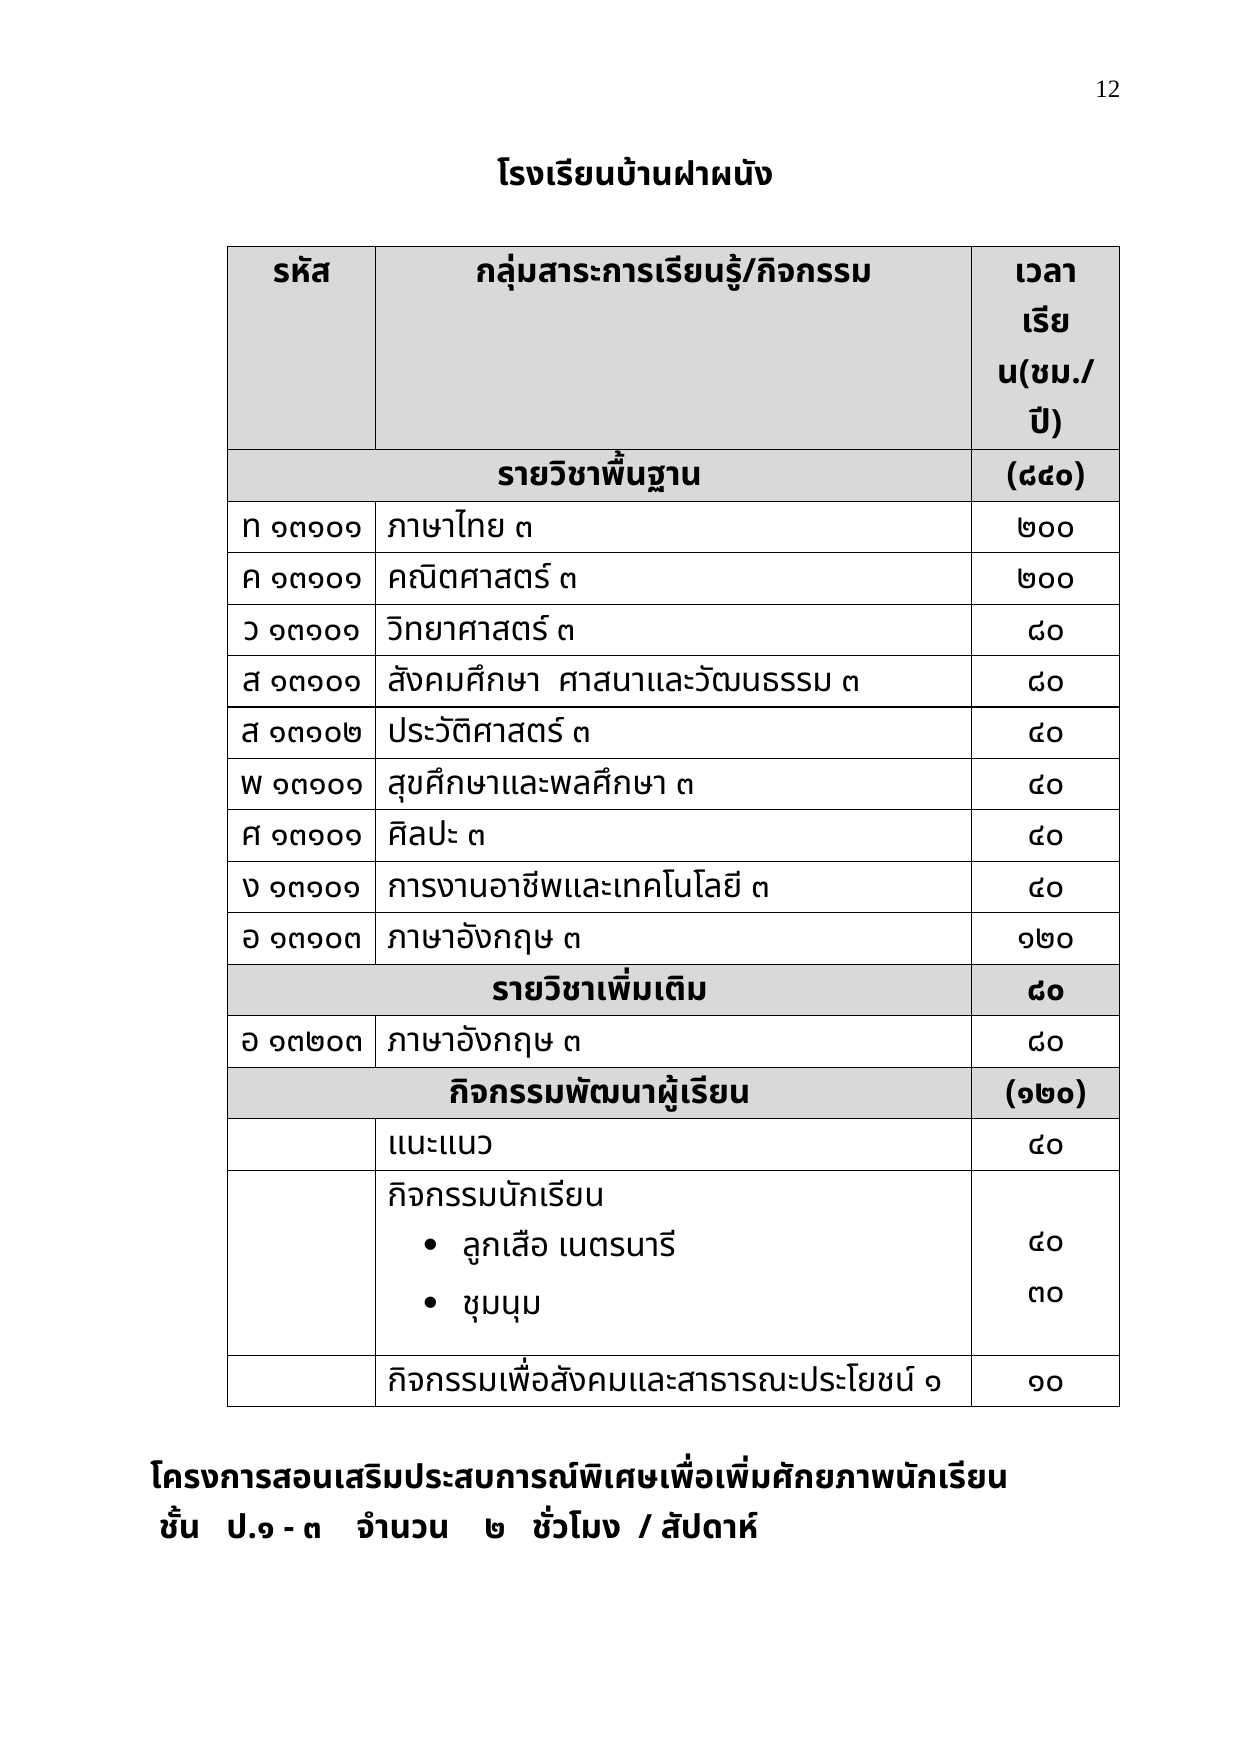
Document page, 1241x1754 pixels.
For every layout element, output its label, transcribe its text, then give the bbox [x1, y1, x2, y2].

table_cell ๒๐๐ [972, 502, 1119, 552]
table_cell อ ๑๓๒๐๓ [228, 1016, 375, 1067]
table_cell สังคมศึกษา ศาสนาและวัฒนธรรม ๓ [376, 656, 971, 706]
table_cell กิจกรรมเพื่อสังคมและสาธารณะประโยชน์ ๑ [376, 1356, 971, 1406]
table_cell ส ๑๓๑๐๒ [228, 708, 375, 758]
table_cell กิจกรรมนักเรียน ลูกเสือ เนตรนารี ชุมนุม [376, 1171, 971, 1355]
table_cell ๘๐ [972, 965, 1119, 1015]
table_cell รายวิชาพื้นฐาน [228, 450, 971, 501]
table_cell อ ๑๓๑๐๓ [228, 913, 375, 964]
table_cell รายวิชาเพิ่มเติม [228, 965, 971, 1015]
text โรงเรียนบ้านฝาผนัง [150, 150, 1120, 200]
table_cell ภาษาอังกฤษ ๓ [376, 913, 971, 964]
table_cell ๔๐ [972, 708, 1119, 758]
table_cell พ ๑๓๑๐๑ [228, 759, 375, 809]
table_cell ๘๐ [972, 656, 1119, 706]
table_cell ศิลปะ ๓ [376, 810, 971, 861]
table_cell วิทยาศาสตร์ ๓ [376, 605, 971, 655]
table_cell ๘๐ [972, 605, 1119, 655]
table_header เวลาเรียน(ชม./ปี) [972, 247, 1119, 449]
table_header กลุ่มสาระการเรียนรู้/กิจกรรม [376, 247, 971, 449]
table_cell [228, 1356, 375, 1406]
table_cell สุขศึกษาและพลศึกษา ๓ [376, 759, 971, 809]
table_cell ประวัติศาสตร์ ๓ [376, 708, 971, 758]
table_cell ว ๑๓๑๐๑ [228, 605, 375, 655]
table_cell คณิตศาสตร์ ๓ [376, 553, 971, 603]
table_cell ง ๑๓๑๐๑ [228, 862, 375, 912]
table_cell แนะแนว [376, 1119, 971, 1170]
table_cell [228, 1119, 375, 1170]
table_cell ๔๐ [972, 759, 1119, 809]
table_cell ๒๐๐ [972, 553, 1119, 603]
text ชั้น ป.๑ - ๓ จำนวน ๒ ชั่วโมง / สัปดาห์ [150, 1503, 1120, 1554]
table_cell ภาษาไทย ๓ [376, 502, 971, 552]
table_cell ๑๒๐ [972, 913, 1119, 964]
table_cell ท ๑๓๑๐๑ [228, 502, 375, 552]
table_cell (๘๔๐) [972, 450, 1119, 501]
table_cell ๔๐ ๓๐ [972, 1171, 1119, 1355]
table_cell กิจกรรมพัฒนาผู้เรียน [228, 1068, 971, 1118]
table_cell (๑๒๐) [972, 1068, 1119, 1118]
table_cell ค ๑๓๑๐๑ [228, 553, 375, 603]
table_cell การงานอาชีพและเทคโนโลยี ๓ [376, 862, 971, 912]
text โครงการสอนเสริมประสบการณ์พิเศษเพื่อเพิ่มศักยภาพนักเรียน [150, 1453, 1120, 1503]
table_header รหัส [228, 247, 375, 449]
table_cell ๔๐ [972, 1119, 1119, 1170]
table_cell ๔๐ [972, 810, 1119, 861]
table_cell ศ ๑๓๑๐๑ [228, 810, 375, 861]
table_cell ภาษาอังกฤษ ๓ [376, 1016, 971, 1067]
table_cell [228, 1171, 375, 1355]
table_cell ๑๐ [972, 1356, 1119, 1406]
table_cell ส ๑๓๑๐๑ [228, 656, 375, 706]
table_cell ๘๐ [972, 1016, 1119, 1067]
table_cell ๔๐ [972, 862, 1119, 912]
